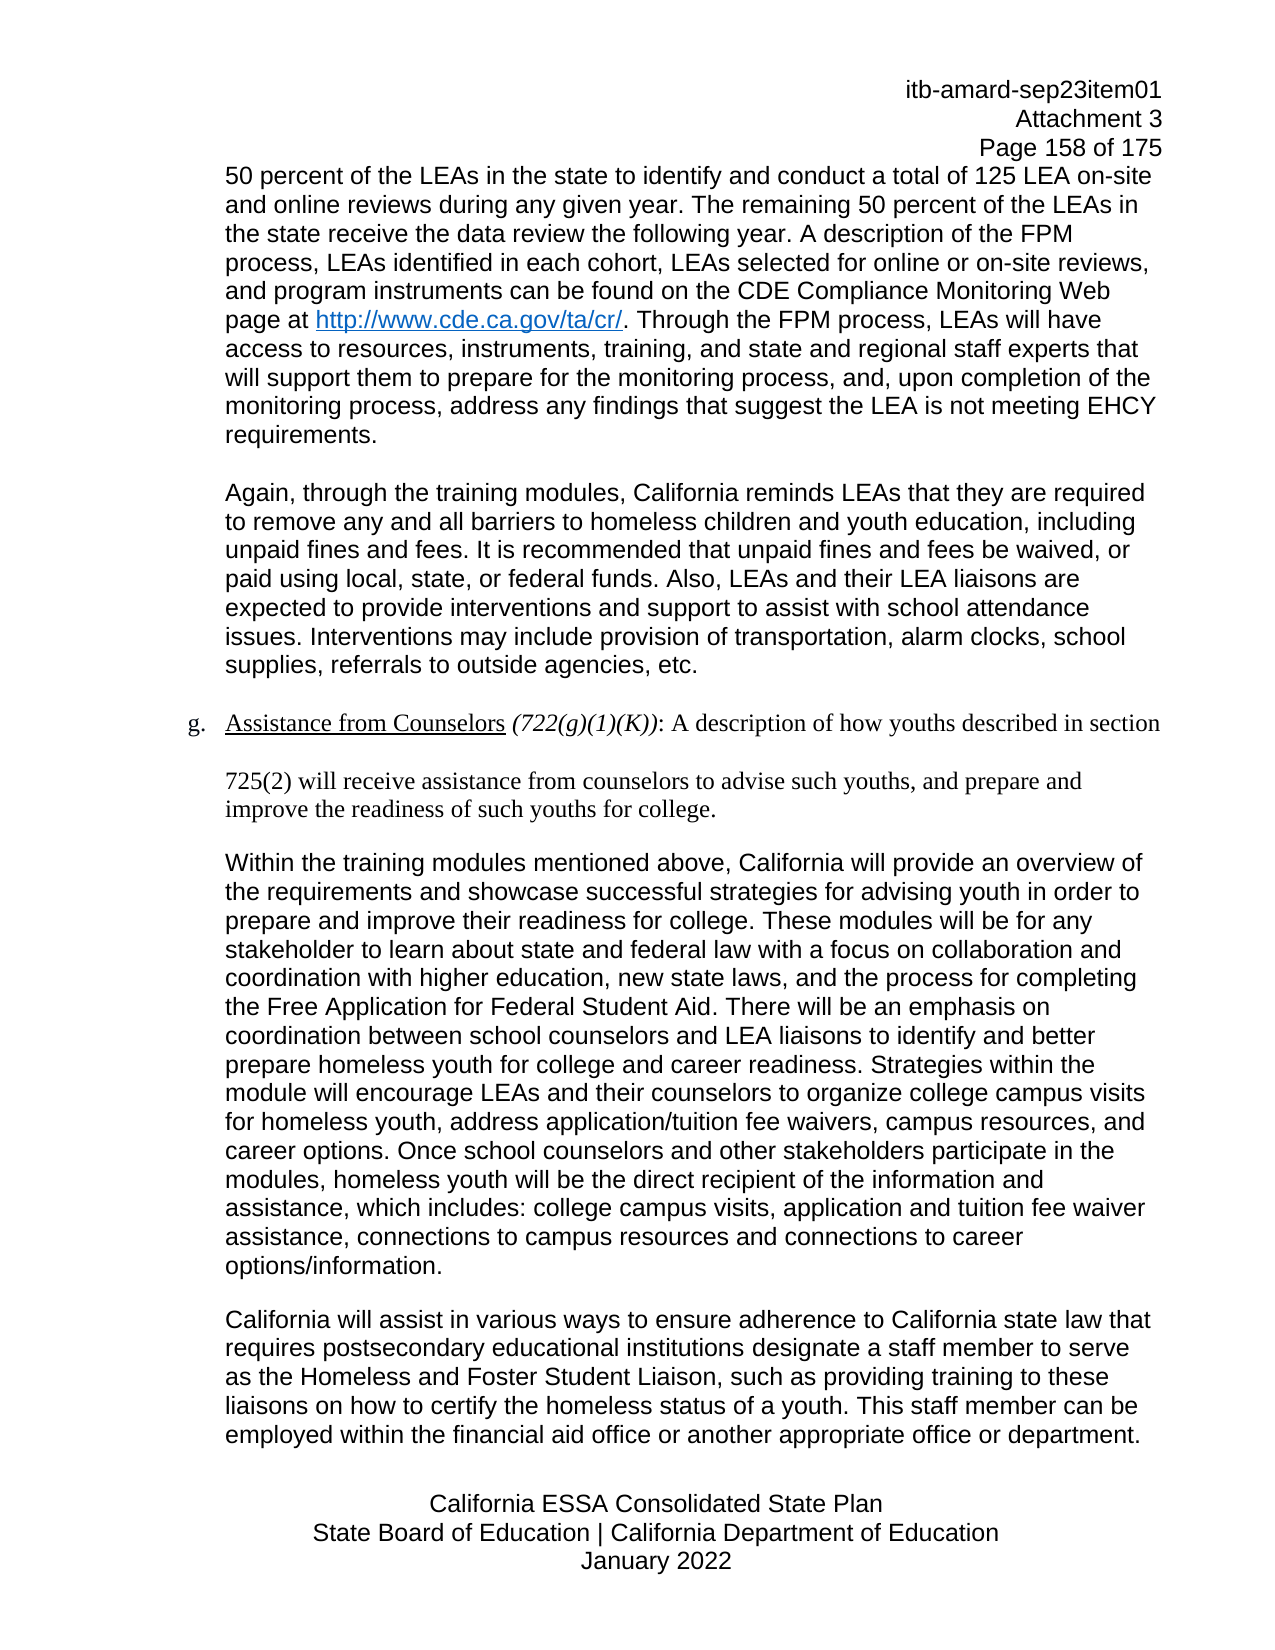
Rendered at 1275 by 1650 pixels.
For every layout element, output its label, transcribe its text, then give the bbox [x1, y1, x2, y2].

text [225, 161, 1162, 449]
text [225, 1304, 1162, 1448]
list Assistance from Counselors (722(g)(1)(K)): A description of how youths described in section 725(2) will receive assistance from counselors to advise such youths, and prepare and improve the readiness of such youths for college. [187, 708, 1162, 823]
text Within the training modules mentioned above, California will provide an overview of the requirements and showcase successful strategies for advising youth in order to prepare and improve their readiness for college. These modules will be for any stakeholder to learn about state and federal law with a focus on collaboration and coordination with higher education, new state laws, and the process for completing the Free Application for Federal Student Aid. There will be an emphasis on coordination between school counselors and LEA liaisons to identify and better prepare homeless youth for college and career readiness. Strategies within the module will encourage LEAs and their counselors to organize college campus visits for homeless youth, address application/tuition fee waivers, campus resources, and career options. Once school counselors and other stakeholders participate in the modules, homeless youth will be the direct recipient of the information and assistance, which includes: college campus visits, application and tuition fee waiver assistance, connections to campus resources and connections to career options/information. [225, 848, 1162, 1279]
text Again, through the training modules, California reminds LEAs that they are required to remove any and all barriers to homeless children and youth education, including unpaid fines and fees. It is recommended that unpaid fines and fees be waived, or paid using local, state, or federal funds. Also, LEAs and their LEA liaisons are expected to provide interventions and support to assist with school attendance issues. Interventions may include provision of transportation, alarm clocks, school supplies, referrals to outside agencies, etc. [225, 478, 1162, 679]
